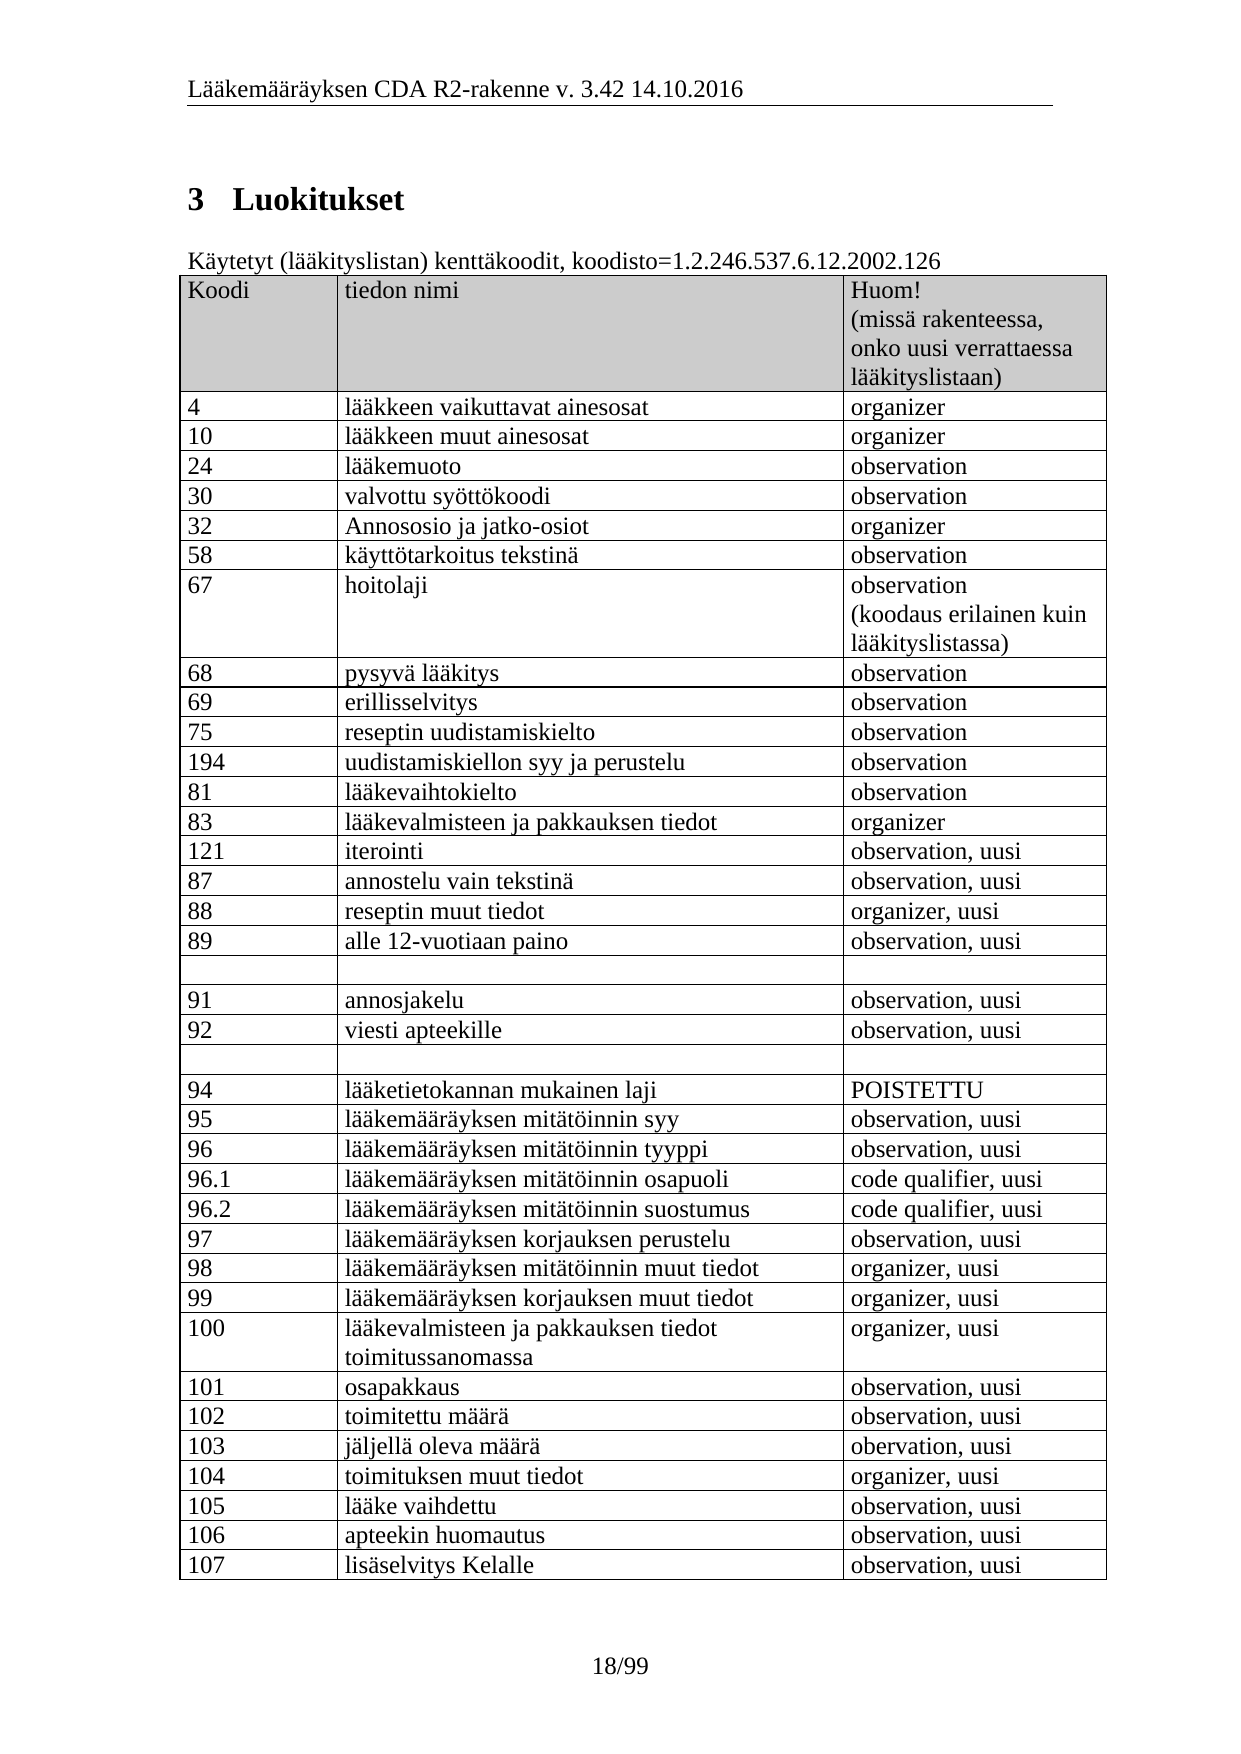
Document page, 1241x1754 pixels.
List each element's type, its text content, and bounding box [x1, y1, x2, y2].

table_header Huom! (missä rakenteessa, onko uusi verrattaessa lääkityslistaan) [844, 276, 1106, 391]
table_cell hoitolaji [338, 570, 843, 657]
table_cell lääkemääräyksen korjauksen perustelu [338, 1224, 843, 1252]
table_cell organizer, uusi [844, 1313, 1106, 1371]
table_cell observation (koodaus erilainen kuin lääkityslistassa) [844, 570, 1106, 657]
table_cell lääkemääräyksen mitätöinnin syy [338, 1105, 843, 1133]
table_cell 4 [181, 392, 337, 420]
table_cell 32 [181, 511, 337, 539]
table_cell 98 [181, 1254, 337, 1282]
table_cell 30 [181, 481, 337, 510]
table_cell [181, 1045, 337, 1074]
table_cell annostelu vain tekstinä [338, 866, 843, 895]
table_cell lääkemääräyksen mitätöinnin muut tiedot [338, 1254, 843, 1282]
table_cell observation, uusi [844, 1134, 1106, 1163]
table_cell 75 [181, 717, 337, 746]
table_cell 106 [181, 1521, 337, 1549]
text Käytetyt (lääkityslistan) kenttäkoodit, koodisto=1.2.246.537.6.12.2002.126 [187, 246, 1053, 274]
table_cell 68 [181, 658, 337, 686]
table_cell observation, uusi [844, 1550, 1106, 1579]
table_cell 105 [181, 1491, 337, 1519]
table_cell lääkkeen vaikuttavat ainesosat [338, 392, 843, 420]
table_cell 121 [181, 836, 337, 865]
table_cell [844, 1045, 1106, 1074]
table_cell jäljellä oleva määrä [338, 1431, 843, 1460]
table_cell 24 [181, 451, 337, 480]
table_cell 91 [181, 985, 337, 1014]
table_cell Annososio ja jatko-osiot [338, 511, 843, 539]
table_cell observation [844, 481, 1106, 510]
table_cell lääkemuoto [338, 451, 843, 480]
table_cell 100 [181, 1313, 337, 1371]
table_cell lääkevalmisteen ja pakkauksen tiedot [338, 807, 843, 835]
table_cell 95 [181, 1105, 337, 1133]
table_cell organizer, uusi [844, 896, 1106, 925]
table_cell 96 [181, 1134, 337, 1163]
table_cell 101 [181, 1372, 337, 1400]
table_cell 102 [181, 1401, 337, 1430]
table_cell pysyvä lääkitys [338, 658, 843, 686]
table_cell observation [844, 747, 1106, 776]
table_cell lääkevalmisteen ja pakkauksen tiedot toimitussanomassa [338, 1313, 843, 1371]
table_cell iterointi [338, 836, 843, 865]
table_cell 96.1 [181, 1164, 337, 1193]
table_cell organizer [844, 392, 1106, 420]
table_cell 99 [181, 1283, 337, 1312]
table_cell observation [844, 717, 1106, 746]
table_cell 58 [181, 541, 337, 569]
table_cell observation, uusi [844, 926, 1106, 954]
table_cell annosjakelu [338, 985, 843, 1014]
table_cell lääkemääräyksen korjauksen muut tiedot [338, 1283, 843, 1312]
table_cell observation, uusi [844, 866, 1106, 895]
table_cell observation [844, 451, 1106, 480]
table_cell 69 [181, 688, 337, 716]
table_cell organizer, uusi [844, 1254, 1106, 1282]
table_cell viesti apteekille [338, 1015, 843, 1044]
table_cell observation, uusi [844, 836, 1106, 865]
table_cell uudistamiskiellon syy ja perustelu [338, 747, 843, 776]
table_cell observation [844, 541, 1106, 569]
table_cell alle 12-vuotiaan paino [338, 926, 843, 954]
table_cell 67 [181, 570, 337, 657]
table_cell apteekin huomautus [338, 1521, 843, 1549]
table_cell erillisselvitys [338, 688, 843, 716]
table_cell observation, uusi [844, 1372, 1106, 1400]
table_cell observation [844, 777, 1106, 806]
table_cell toimitettu määrä [338, 1401, 843, 1430]
table_cell observation, uusi [844, 1401, 1106, 1430]
table_cell code qualifier, uusi [844, 1194, 1106, 1223]
table_cell osapakkaus [338, 1372, 843, 1400]
table_cell lääkkeen muut ainesosat [338, 421, 843, 450]
table_cell lääke vaihdettu [338, 1491, 843, 1519]
table_cell [844, 956, 1106, 984]
table_cell organizer [844, 807, 1106, 835]
table_cell 96.2 [181, 1194, 337, 1223]
table_cell 103 [181, 1431, 337, 1460]
table_cell 94 [181, 1075, 337, 1103]
table_cell 194 [181, 747, 337, 776]
table_cell observation, uusi [844, 1491, 1106, 1519]
table_cell 97 [181, 1224, 337, 1252]
table_cell valvottu syöttökoodi [338, 481, 843, 510]
table_cell observation, uusi [844, 985, 1106, 1014]
table_cell 88 [181, 896, 337, 925]
table_cell reseptin uudistamiskielto [338, 717, 843, 746]
table_cell lääkevaihtokielto [338, 777, 843, 806]
table_cell lisäselvitys Kelalle [338, 1550, 843, 1579]
table_cell POISTETTU [844, 1075, 1106, 1103]
table_cell observation, uusi [844, 1105, 1106, 1133]
table_cell [338, 956, 843, 984]
table_cell 87 [181, 866, 337, 895]
table_cell organizer [844, 511, 1106, 539]
table_cell code qualifier, uusi [844, 1164, 1106, 1193]
table_cell observation, uusi [844, 1521, 1106, 1549]
table_cell 89 [181, 926, 337, 954]
table_cell organizer, uusi [844, 1461, 1106, 1490]
table_cell observation, uusi [844, 1224, 1106, 1252]
table_cell 107 [181, 1550, 337, 1579]
table_cell 104 [181, 1461, 337, 1490]
table_cell 92 [181, 1015, 337, 1044]
table_cell [338, 1045, 843, 1074]
table_cell organizer [844, 421, 1106, 450]
table_cell lääkemääräyksen mitätöinnin tyyppi [338, 1134, 843, 1163]
table_cell 81 [181, 777, 337, 806]
table_cell lääketietokannan mukainen laji [338, 1075, 843, 1103]
table_cell reseptin muut tiedot [338, 896, 843, 925]
table_cell observation [844, 658, 1106, 686]
table_header Koodi [181, 276, 337, 391]
table_header tiedon nimi [338, 276, 843, 391]
table_cell organizer, uusi [844, 1283, 1106, 1312]
table_cell toimituksen muut tiedot [338, 1461, 843, 1490]
table_cell [181, 956, 337, 984]
table_cell 83 [181, 807, 337, 835]
subtitle Luokitukset [187, 179, 1053, 217]
table_cell lääkemääräyksen mitätöinnin suostumus [338, 1194, 843, 1223]
table_cell 10 [181, 421, 337, 450]
table_cell käyttötarkoitus tekstinä [338, 541, 843, 569]
table_cell lääkemääräyksen mitätöinnin osapuoli [338, 1164, 843, 1193]
table_cell obervation, uusi [844, 1431, 1106, 1460]
table_cell observation [844, 688, 1106, 716]
table_cell observation, uusi [844, 1015, 1106, 1044]
